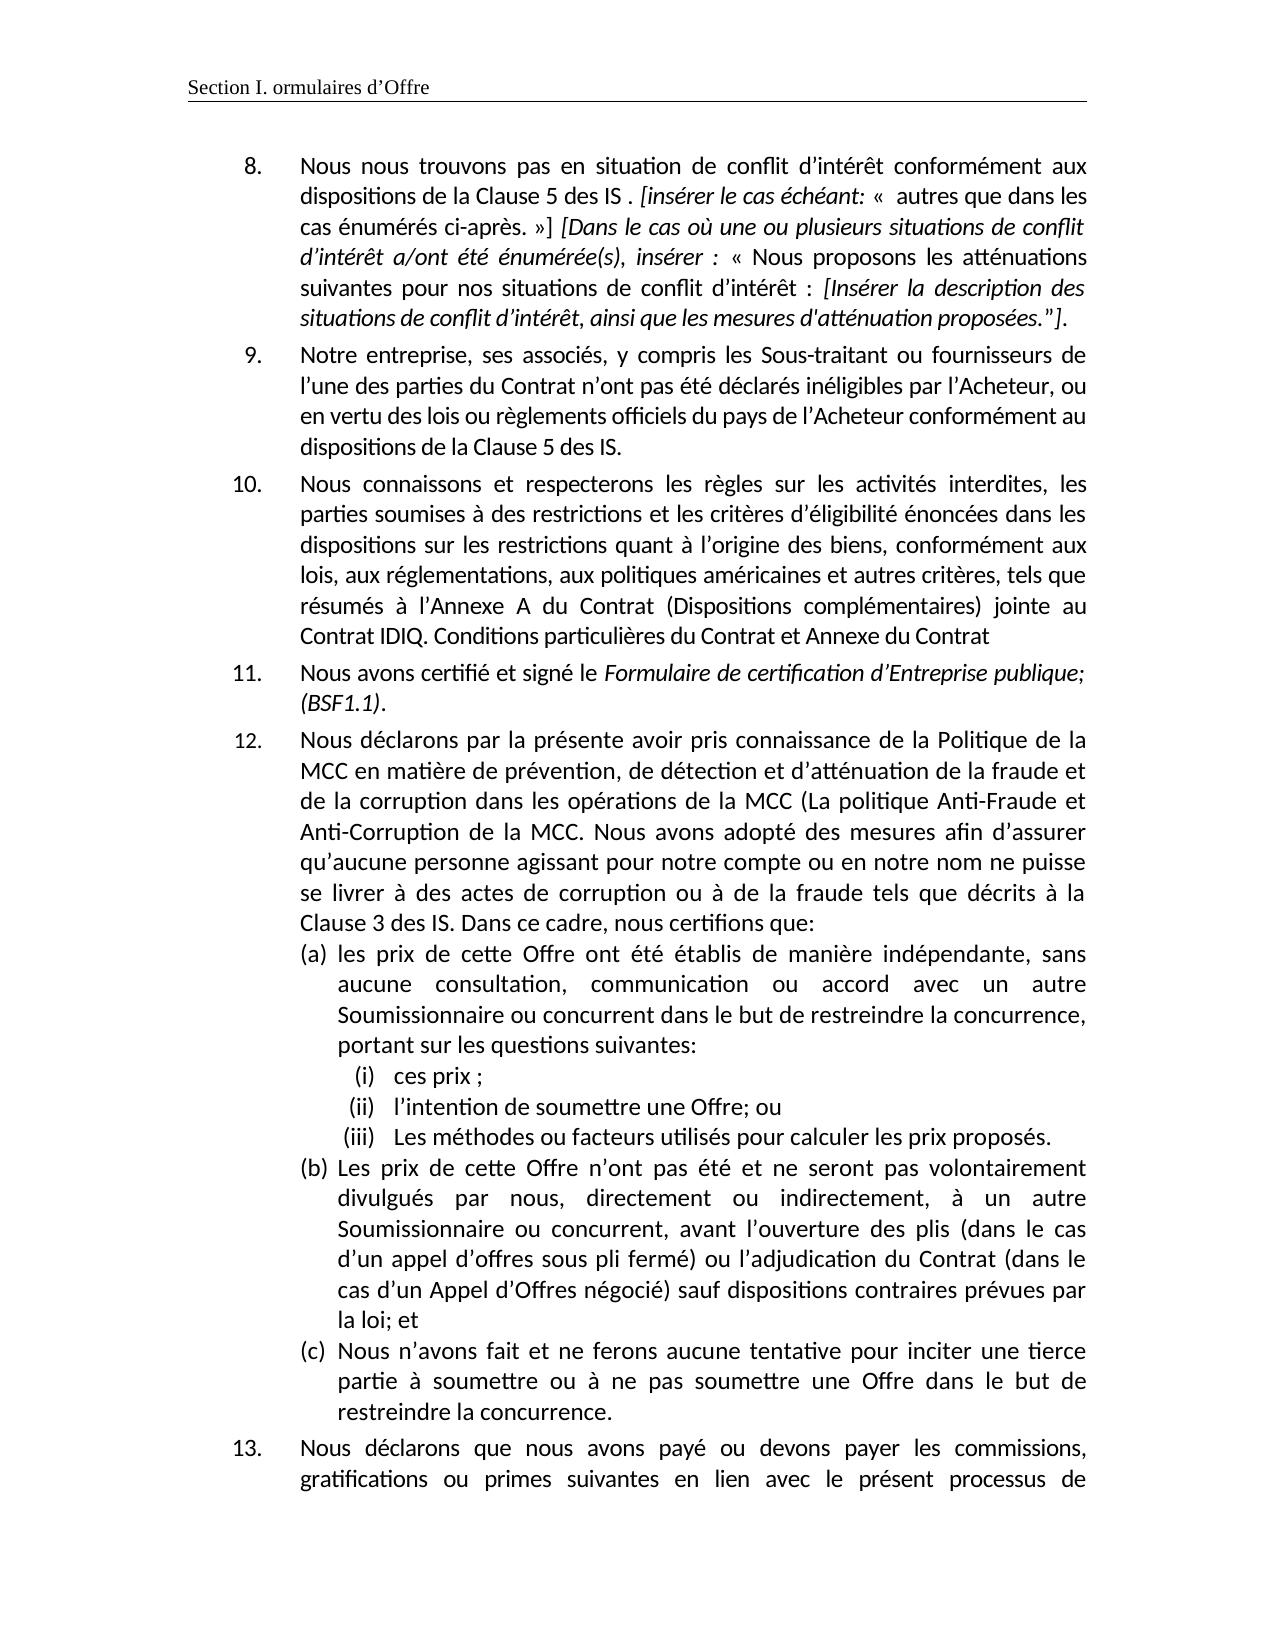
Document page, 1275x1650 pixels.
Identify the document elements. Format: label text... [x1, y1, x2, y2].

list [262, 1433, 1087, 1494]
list les prix de cette Offre ont été établis de manière indépendante, sans aucune consultation, communication ou accord avec un autre Soumissionnaire ou concurrent dans le but de restreindre la concurrence, portant sur les questions suivantes: [300, 938, 1087, 1060]
list Nous avons certifié et signé le Formulaire de certification d’Entreprise publique; (BSF1.1). [262, 657, 1087, 718]
list Nous déclarons par la présente avoir pris connaissance de la Politique de la MCC en matière de prévention, de détection et d’atténuation de la fraude et de la corruption dans les opérations de la MCC (La politique Anti-Fraude et Anti-Corruption de la MCC. Nous avons adopté des mesures afin d’assurer qu’aucune personne agissant pour notre compte ou en notre nom ne puisse se livrer à des actes de corruption ou à de la fraude tels que décrits à la Clause 3 des IS. Dans ce cadre, nous certifions que: [262, 724, 1087, 938]
list Nous n’avons fait et ne ferons aucune tentative pour inciter une tierce partie à soumettre ou à ne pas soumettre une Offre dans le but de restreindre la concurrence. [300, 1335, 1087, 1426]
list Les méthodes ou facteurs utilisés pour calculer les prix proposés. [375, 1121, 1087, 1152]
list ces prix ; [375, 1060, 1087, 1091]
list Nous nous trouvons pas en situation de conflit d’intérêt conformément aux dispositions de la Clause 5 des IS . [insérer le cas échéant: « autres que dans les cas énumérés ci-après. »] [Dans le cas où une ou plusieurs situations de conflit d’intérêt a/ont été énumérée(s), insérer : « Nous proposons les atténuations suivantes pour nos situations de conflit d’intérêt : [Insérer la description des situations de conflit d’intérêt, ainsi que les mesures d'atténuation proposées.”]. [262, 150, 1087, 333]
list l’intention de soumettre une Offre; ou [375, 1091, 1087, 1121]
list Les prix de cette Offre n’ont pas été et ne seront pas volontairement divulgués par nous, directement ou indirectement, à un autre Soumissionnaire ou concurrent, avant l’ouverture des plis (dans le cas d’un appel d’offres sous pli fermé) ou l’adjudication du Contrat (dans le cas d’un Appel d’Offres négocié) sauf dispositions contraires prévues par la loi; et [300, 1152, 1087, 1335]
list Nous connaissons et respecterons les règles sur les activités interdites, les parties soumises à des restrictions et les critères d’éligibilité énoncées dans les dispositions sur les restrictions quant à l’origine des biens, conformément aux lois, aux réglementations, aux politiques américaines et autres critères, tels que résumés à l’Annexe A du Contrat (Dispositions complémentaires) jointe au Contrat IDIQ. Conditions particulières du Contrat et Annexe du Contrat [262, 468, 1087, 651]
list Notre entreprise, ses associés, y compris les Sous-traitant ou fournisseurs de l’une des parties du Contrat n’ont pas été déclarés inéligibles par l’Acheteur, ou en vertu des lois ou règlements officiels du pays de l’Acheteur conformément au dispositions de la Clause 5 des IS. [262, 339, 1087, 461]
